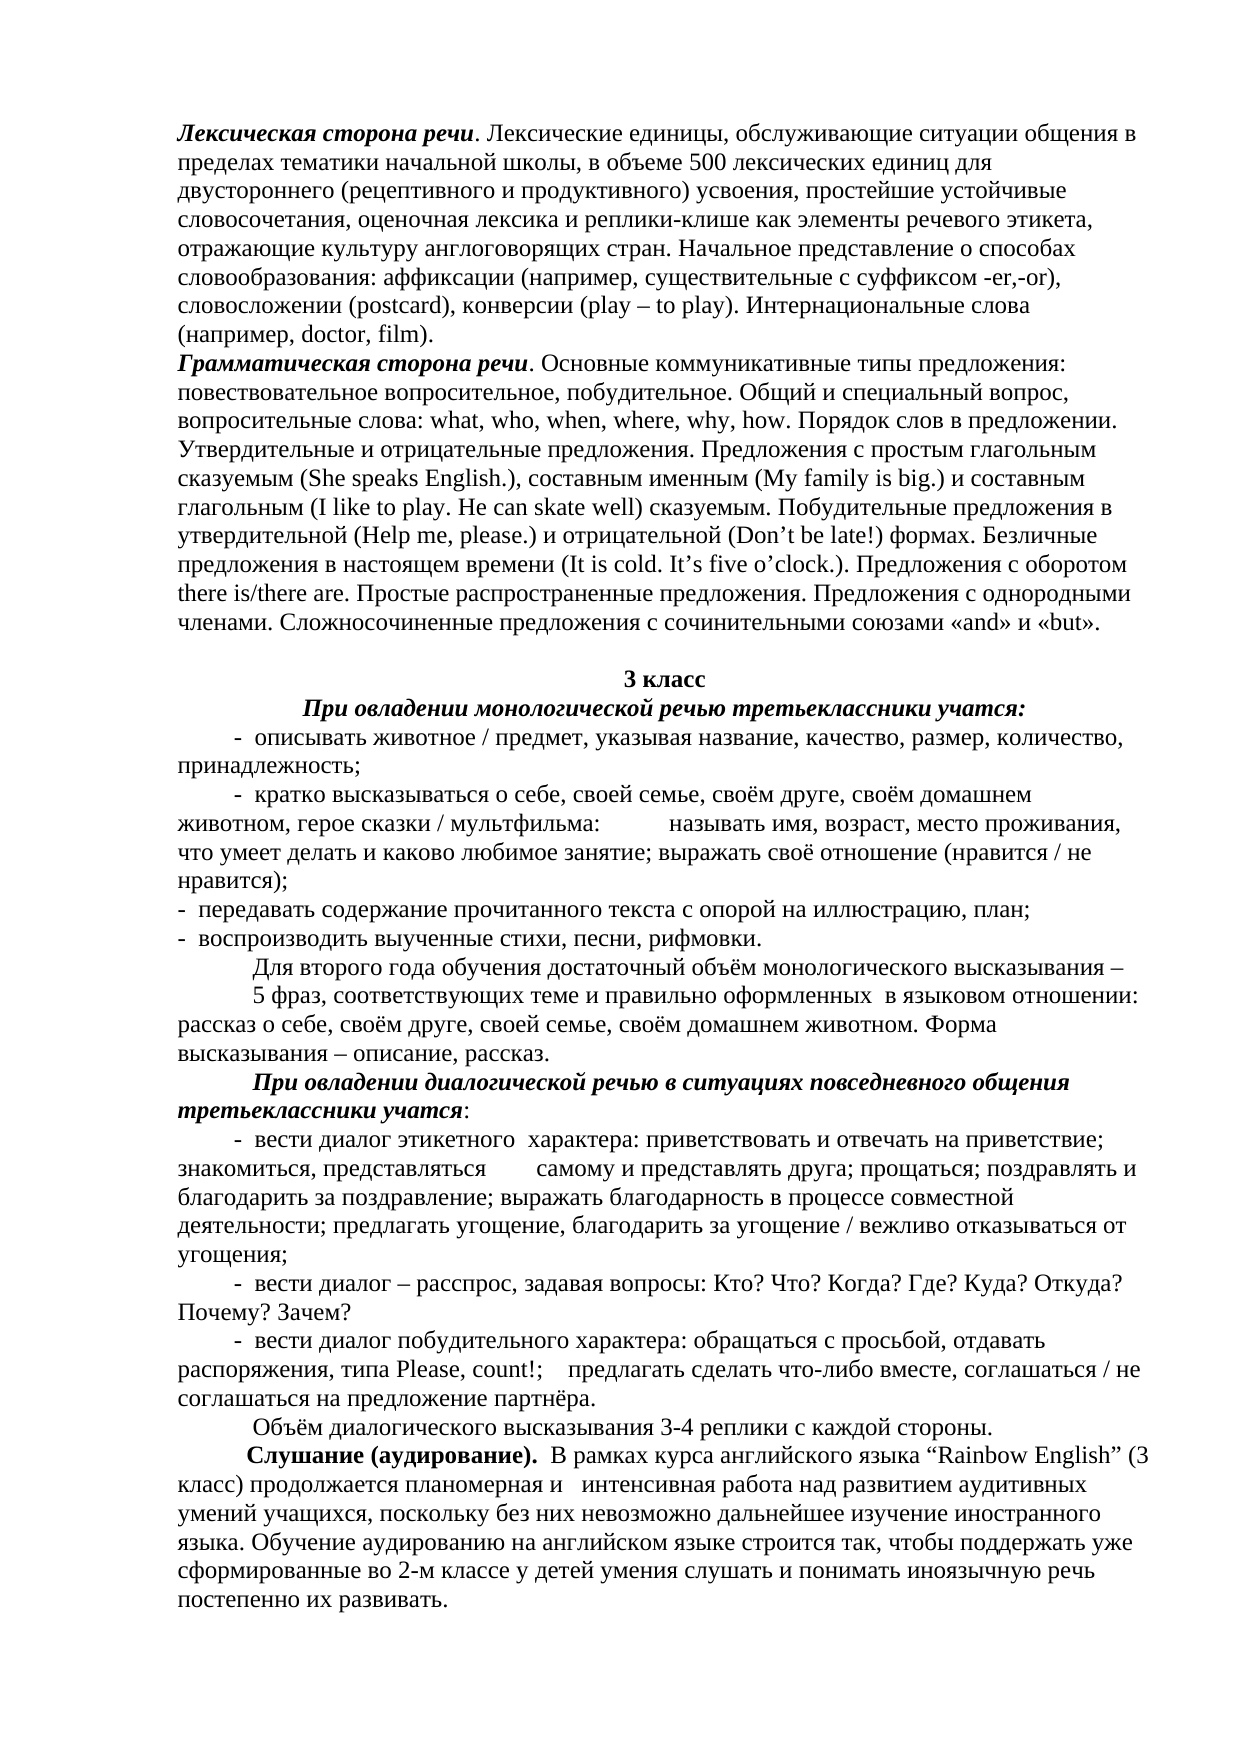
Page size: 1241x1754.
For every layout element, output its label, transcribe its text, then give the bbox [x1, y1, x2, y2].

text Для второго года обучения достаточный объём монологического высказывания – [177, 952, 1152, 981]
text - вести диалог этикетного характера: приветствовать и отвечать на приветствие; знакомиться, представляться самому и представлять друга; прощаться; поздравлять и благодарить за поздравление; выражать благодарность в процессе совместной деятельности; предлагать угощение, благодарить за угощение / вежливо отказываться от угощения; [177, 1124, 1152, 1268]
text - вести диалог побудительного характера: обращаться с просьбой, отдавать распоряжения, типа Please, count!; предлагать сделать что-либо вместе, соглашаться / не соглашаться на предложение партнёра. [177, 1326, 1152, 1412]
text Объём диалогического высказывания 3-4 реплики с каждой стороны. [177, 1412, 1152, 1441]
text Грамматическая сторона речи. Основные коммуникативные типы предложения: повествовательное вопросительное, побудительное. Общий и специальный вопрос, вопросительные слова: what, who, when, where, why, how. Порядок слов в предложении. Утвердительные и отрицательные предложения. Предложения с простым глагольным сказуемым (She speaks English.), составным именным (My family is big.) и составным глагольным (I like to play. He can skate well) сказуемым. Побудительные предложения в утвердительной (Help me, please.) и отрицательной (Don’t be late!) формах. Безличные предложения в настоящем времени (It is cold. It’s five o’clock.). Предложения с оборотом there is/there are. Простые распространенные предложения. Предложения с однородными членами. Сложносочиненные предложения с сочинительными союзами «and» и «but». [177, 348, 1152, 636]
text - описывать животное / предмет, указывая название, качество, размер, количество, принадлежность; [177, 722, 1152, 779]
text - вести диалог – расспрос, задавая вопросы: Кто? Что? Когда? Где? Куда? Откуда? Почему? Зачем? [177, 1268, 1152, 1326]
text При овладении диалогической речью в ситуациях повседневного общения третьеклассники учатся: [177, 1067, 1152, 1124]
text Лексическая сторона речи. Лексические единицы, обслуживающие ситуации общения в пределах тематики начальной школы, в объеме 500 лексических единиц для двустороннего (рецептивного и продуктивного) усвоения, простейшие устойчивые словосочетания, оценочная лексика и реплики-клише как элементы речевого этикета, отражающие культуру англоговорящих стран. Начальное представление о способах словообразования: аффиксации (например, существительные с суффиксом -er,-or), словосложении (postcard), конверсии (play – to play). Интернациональные слова (например, doctor, film). [177, 118, 1152, 348]
text рассказ о себе, своём друге, своей семье, своём домашнем животном. Форма высказывания – описание, рассказ. [177, 1009, 1152, 1067]
text 3 класс [177, 664, 1152, 693]
text Слушание (аудирование). В рамках курса английского языка “Rainbow English” (3 класс) продолжается планомерная и интенсивная работа над развитием аудитивных умений учащихся, поскольку без них невозможно дальнейшее изучение иностранного языка. Обучение аудированию на английском языке строится так, чтобы поддержать уже сформированные во 2-м классе у детей умения слушать и понимать иноязычную речь постепенно их развивать. [177, 1441, 1152, 1613]
text - передавать содержание прочитанного текста с опорой на иллюстрацию, план; - воспроизводить выученные стихи, песни, рифмовки. [177, 894, 1152, 952]
text 5 фраз, соответствующих теме и правильно оформленных в языковом отношении: [177, 981, 1152, 1009]
text При овладении монологической речью третьеклассники учатся: [177, 693, 1152, 722]
text - кратко высказываться о себе, своей семье, своём друге, своём домашнем животном, герое сказки / мультфильма: называть имя, возраст, место проживания, что умеет делать и каково любимое занятие; выражать своё отношение (нравится / не нравится); [177, 779, 1152, 894]
